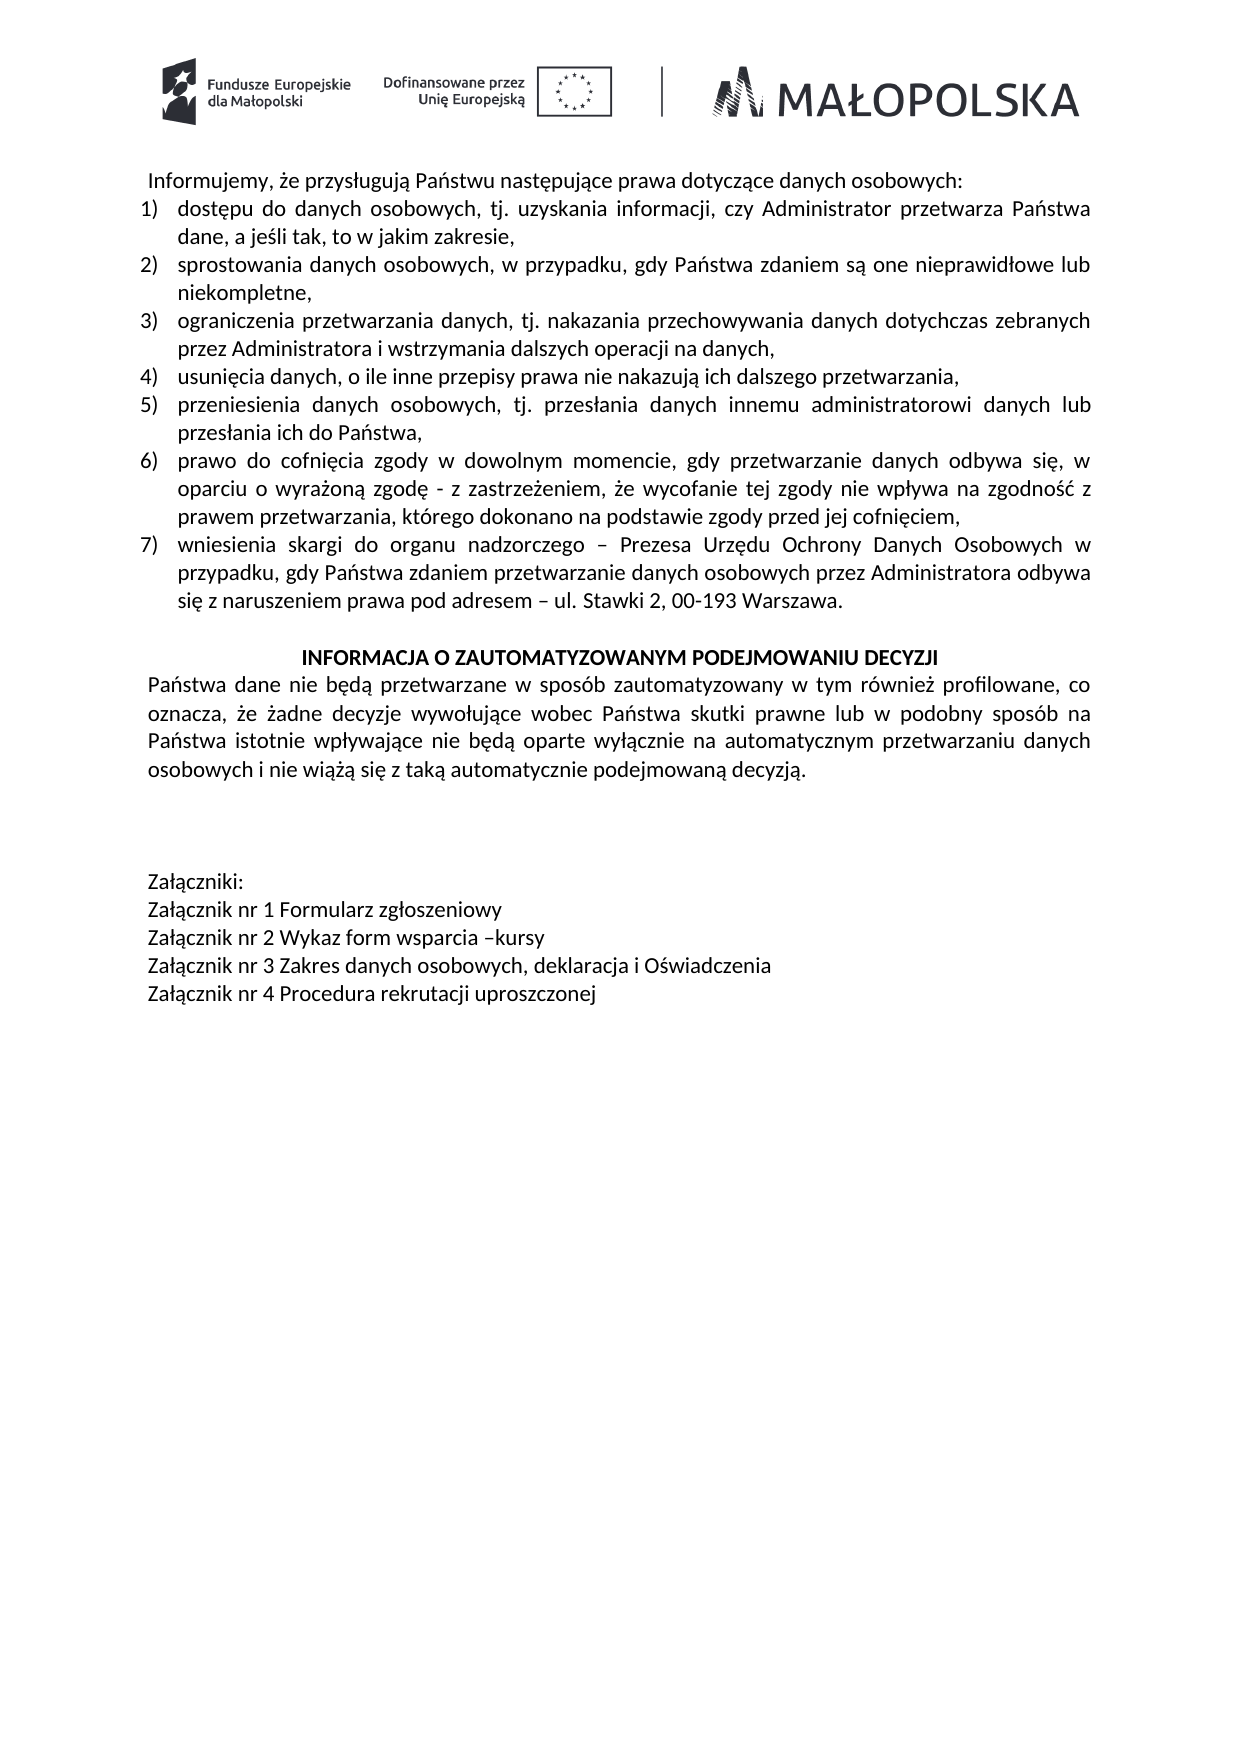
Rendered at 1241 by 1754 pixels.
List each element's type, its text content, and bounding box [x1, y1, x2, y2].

text Załącznik nr 1 Formularz zgłoszeniowy [148, 895, 1093, 923]
picture [147, 44, 1093, 138]
list przeniesienia danych osobowych, tj. przesłania danych innemu administratorowi danych lub przesłania ich do Państwa, [140, 390, 1093, 446]
text Państwa dane nie będą przetwarzane w sposób zautomatyzowany w tym również profilowane, co oznacza, że żadne decyzje wywołujące wobec Państwa skutki prawne lub w podobny sposób na Państwa istotnie wpływające nie będą oparte wyłącznie na automatycznym przetwarzaniu danych osobowych i nie wiążą się z taką automatycznie podejmowaną decyzją. [148, 671, 1093, 783]
text Załącznik nr 4 Procedura rekrutacji uproszczonej [148, 979, 1093, 1007]
list dostępu do danych osobowych, tj. uzyskania informacji, czy Administrator przetwarza Państwa dane, a jeśli tak, to w jakim zakresie, [140, 194, 1093, 250]
list ograniczenia przetwarzania danych, tj. nakazania przechowywania danych dotychczas zebranych przez Administratora i wstrzymania dalszych operacji na danych, [140, 306, 1093, 362]
text Załącznik nr 2 Wykaz form wsparcia –kursy [148, 923, 1093, 951]
list prawo do cofnięcia zgody w dowolnym momencie, gdy przetwarzanie danych odbywa się, w oparciu o wyrażoną zgodę - z zastrzeżeniem, że wycofanie tej zgody nie wpływa na zgodność z prawem przetwarzania, którego dokonano na podstawie zgody przed jej cofnięciem, [140, 446, 1093, 531]
text Załączniki: [148, 867, 1093, 895]
list usunięcia danych, o ile inne przepisy prawa nie nakazują ich dalszego przetwarzania, [140, 362, 1093, 390]
list sprostowania danych osobowych, w przypadku, gdy Państwa zdaniem są one nieprawidłowe lub niekompletne, [140, 250, 1093, 306]
list wniesienia skargi do organu nadzorczego – Prezesa Urzędu Ochrony Danych Osobowych w przypadku, gdy Państwa zdaniem przetwarzanie danych osobowych przez Administratora odbywa się z naruszeniem prawa pod adresem – ul. Stawki 2, 00-193 Warszawa. [140, 531, 1093, 614]
text INFORMACJA O ZAUTOMATYZOWANYM PODEJMOWANIU DECYZJI [148, 643, 1093, 671]
text Informujemy, że przysługują Państwu następujące prawa dotyczące danych osobowych: [148, 166, 1093, 194]
text Załącznik nr 3 Zakres danych osobowych, deklaracja i Oświadczenia [148, 951, 1093, 979]
